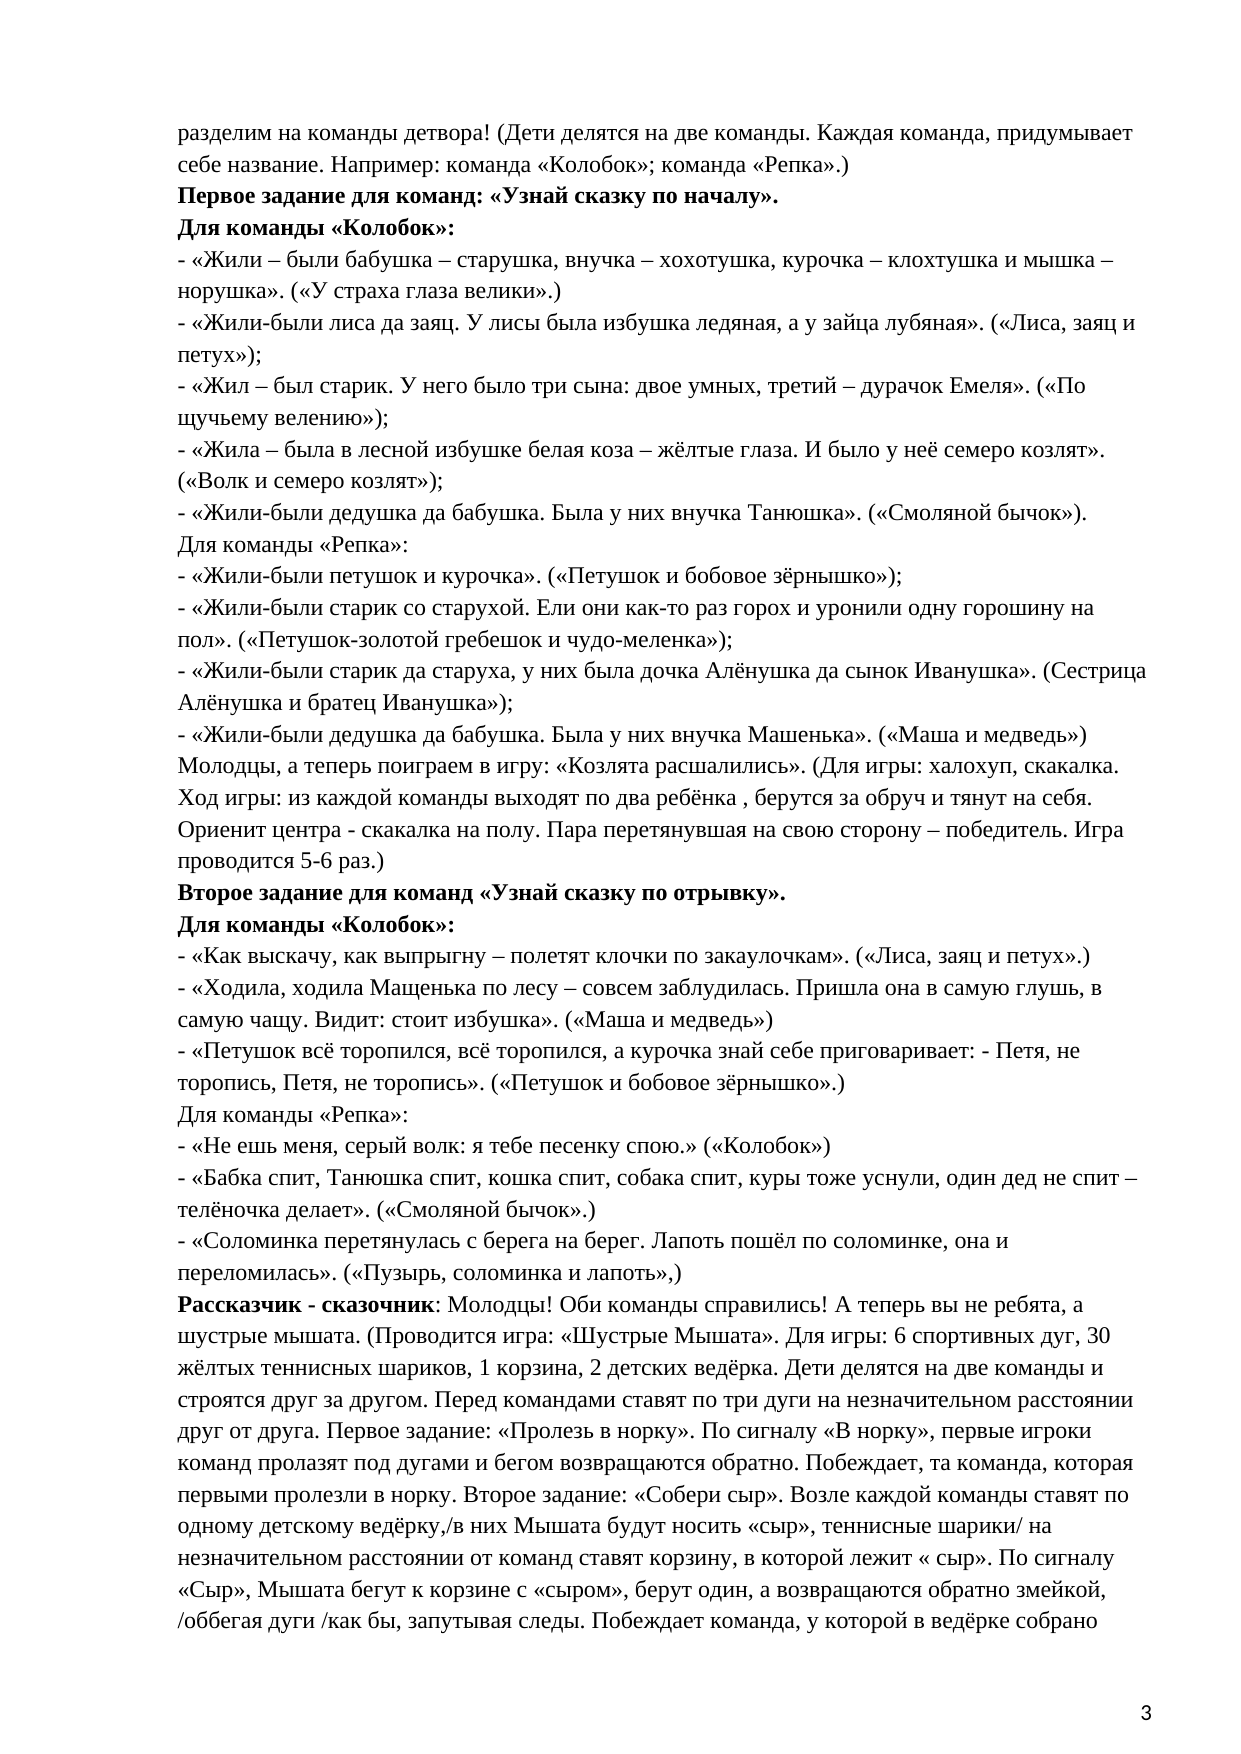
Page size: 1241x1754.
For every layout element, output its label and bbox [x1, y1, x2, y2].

text [177, 118, 1152, 1634]
